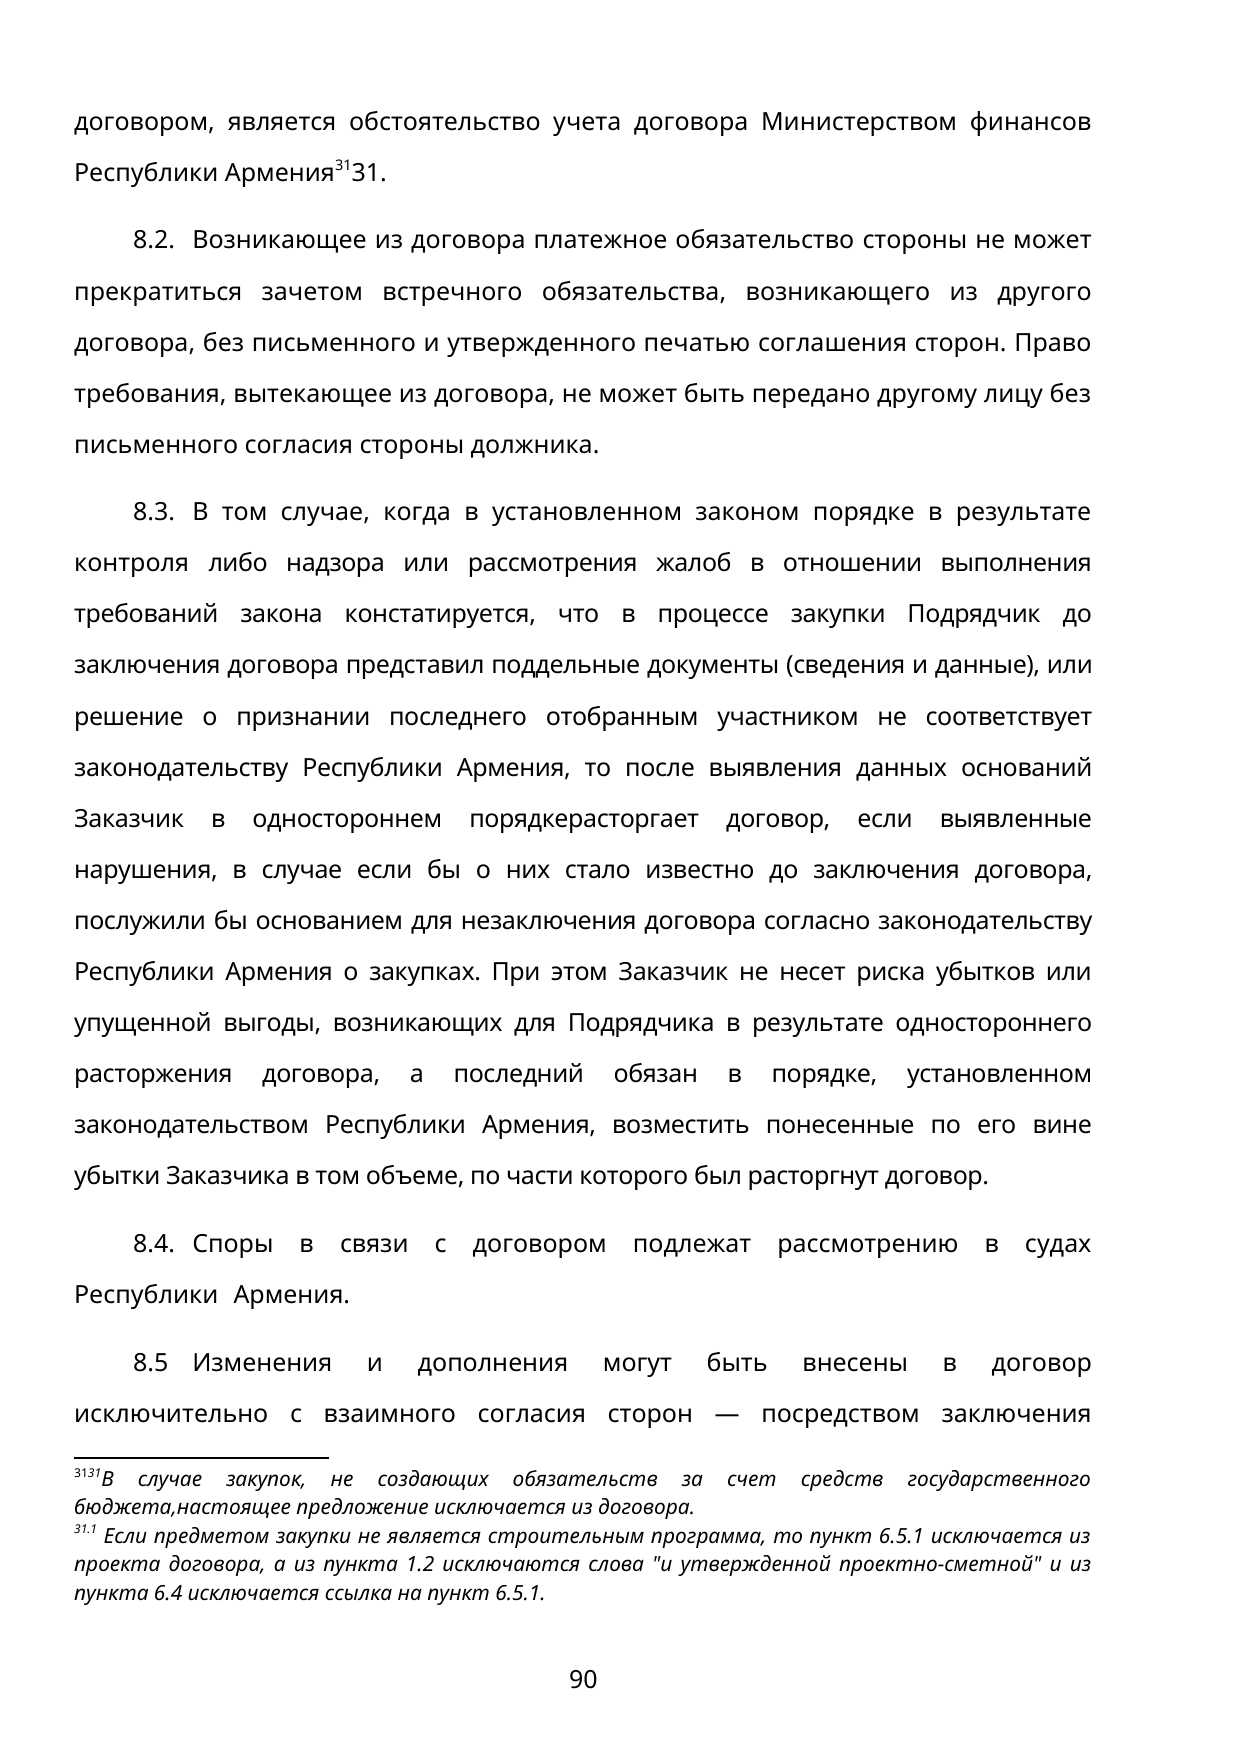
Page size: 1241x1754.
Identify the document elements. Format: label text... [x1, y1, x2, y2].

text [74, 103, 1092, 188]
text 8.3. В том случае, когда в установленном законом порядке в результате контроля либо надзора или рассмотрения жалоб в отношении выполнения требований закона констатируется, что в процессе закупки Подрядчик до заключения договора представил поддельные документы (сведения и данные), или решение о признании последнего отобранным участником не соответствует законодательству Республики Армения, то после выявления данных оснований Заказчик в одностороннем порядкерасторгает договор, если выявленные нарушения, в случае если бы о них стало известно до заключения договора, послужили бы основанием для незаключения договора согласно законодательству Республики Армения о закупках. При этом Заказчик не несет риска убытков или упущенной выгоды, возникающих для Подрядчика в результате одностороннего расторжения договора, а последний обязан в порядке, установленном законодательством Республики Армения, возместить понесенные по его вине убытки Заказчика в том объеме, по части которого был расторгнут договор. [74, 494, 1092, 1192]
text 8.2. Возникающее из договора платежное обязательство стороны не может прекратиться зачетом встречного обязательства, возникающего из другого договора, без письменного и утвержденного печатью соглашения сторон. Право требования, вытекающее из договора, не может быть передано другому лицу без письменного согласия стороны должника. [74, 222, 1092, 460]
text 8.4. Споры в связи с договором подлежат рассмотрению в судах Республики Армения. [74, 1225, 1092, 1311]
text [74, 1344, 1092, 1429]
